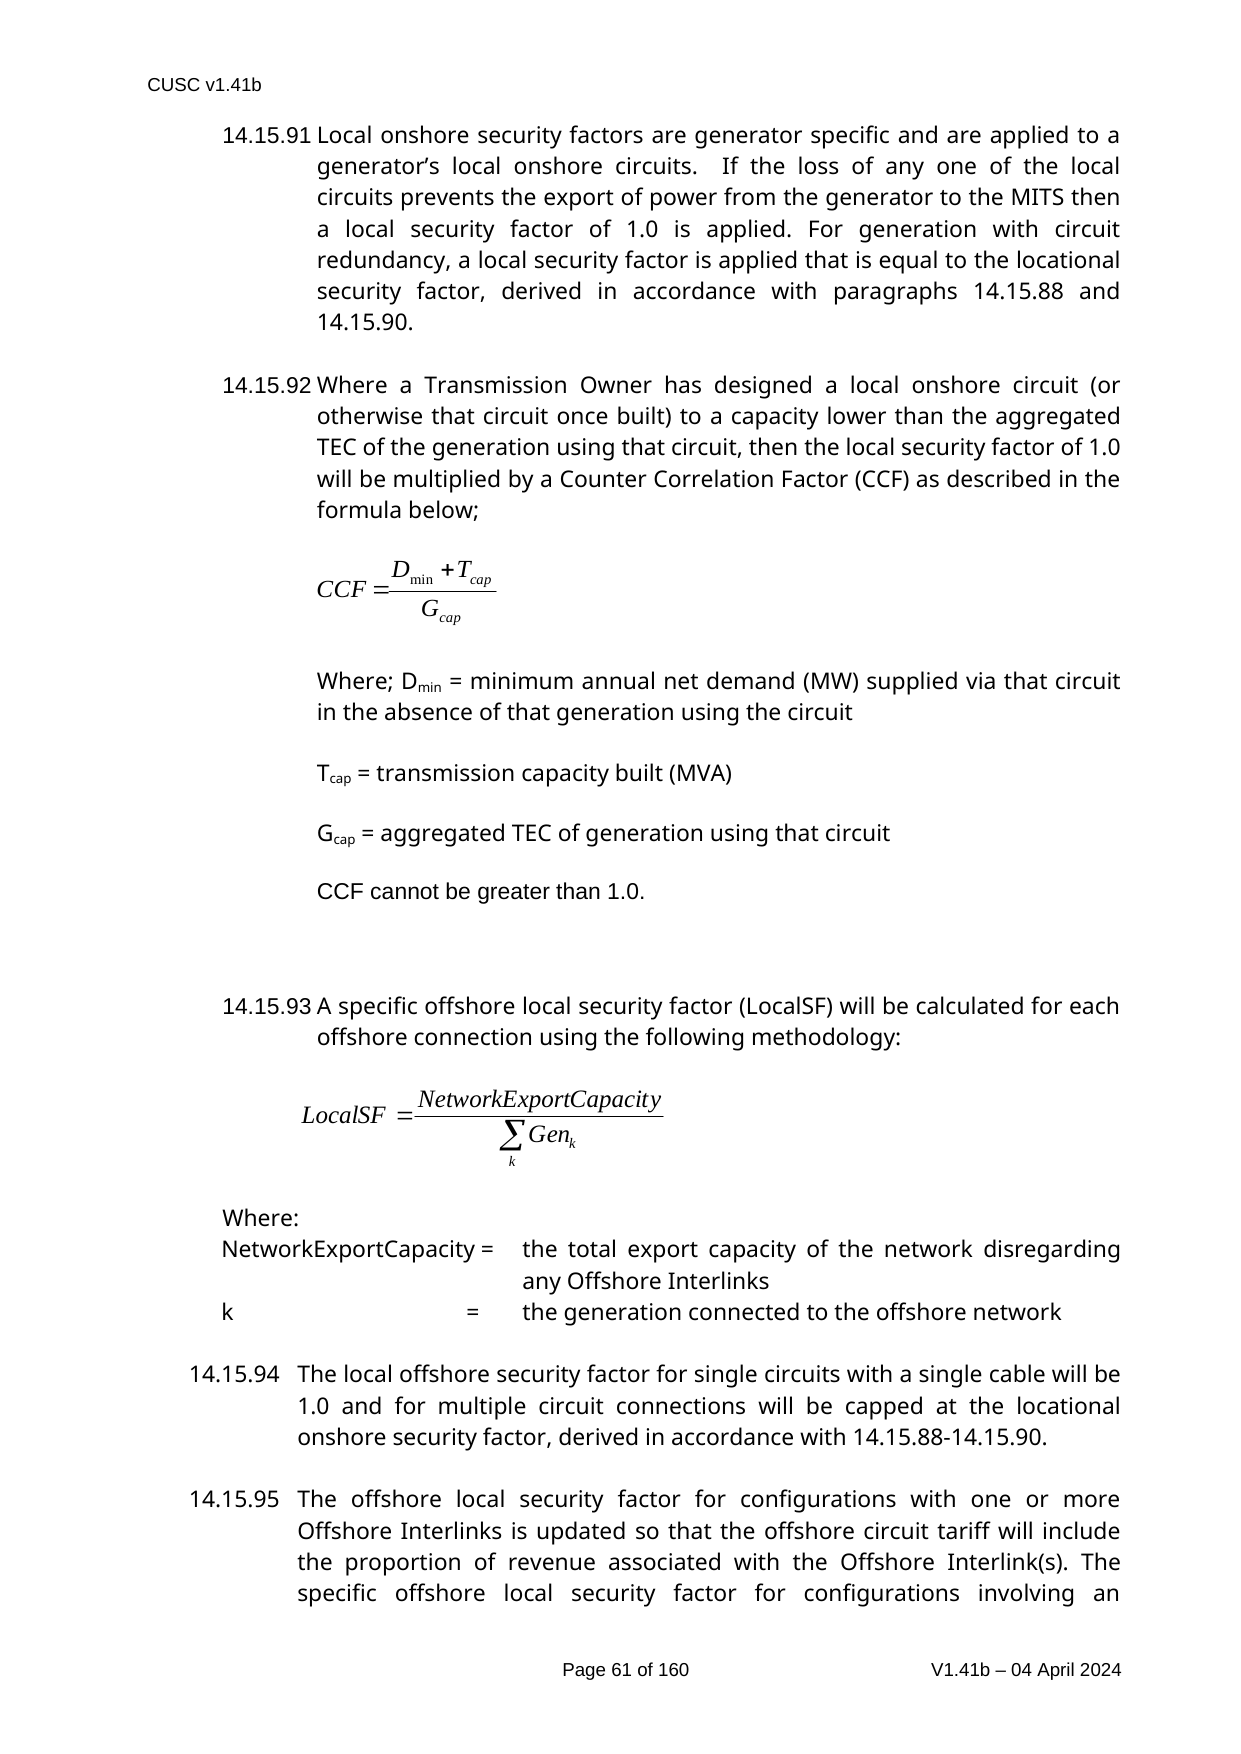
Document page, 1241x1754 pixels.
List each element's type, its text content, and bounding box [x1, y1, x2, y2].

list A specific offshore local security factor (LocalSF) will be calculated for each offshore connection using the following methodology: [222, 990, 1121, 1052]
text NetworkExportCapacity = the total export capacity of the network disregarding any Offshore Interlinks [221, 1233, 1121, 1296]
text Where: [147, 1202, 1121, 1233]
text k = the generation connected to the offshore network [147, 1296, 1121, 1327]
list Local onshore security factors are generator specific and are applied to a generator’s local onshore circuits. If the loss of any one of the local circuits prevents the export of power from the generator to the MITS then a local security factor of 1.0 is applied. For generation with circuit redundancy, a local security factor is applied that is equal to the locational security factor, derived in accordance with paragraphs 14.15.88 and 14.15.90. [222, 119, 1121, 337]
text CCF cannot be greater than 1.0. [317, 878, 1121, 904]
list Where a Transmission Owner has designed a local onshore circuit (or otherwise that circuit once built) to a capacity lower than the aggregated TEC of the generation using that circuit, then the local security factor of 1.0 will be multiplied by a Counter Correlation Factor (CCF) as described in the formula below; [222, 369, 1121, 525]
text Tcap = transmission capacity built (MVA) [317, 757, 1121, 788]
text Where; Dmin = minimum annual net demand (MW) supplied via that circuit in the absence of that generation using the circuit [317, 665, 1121, 728]
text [147, 1483, 1121, 1608]
text Gcap = aggregated TEC of generation using that circuit [317, 817, 1121, 848]
text 14.15.94 The local offshore security factor for single circuits with a single cable will be 1.0 and for multiple circuit connections will be capped at the locational onshore security factor, derived in accordance with 14.15.88-14.15.90. [147, 1358, 1121, 1452]
